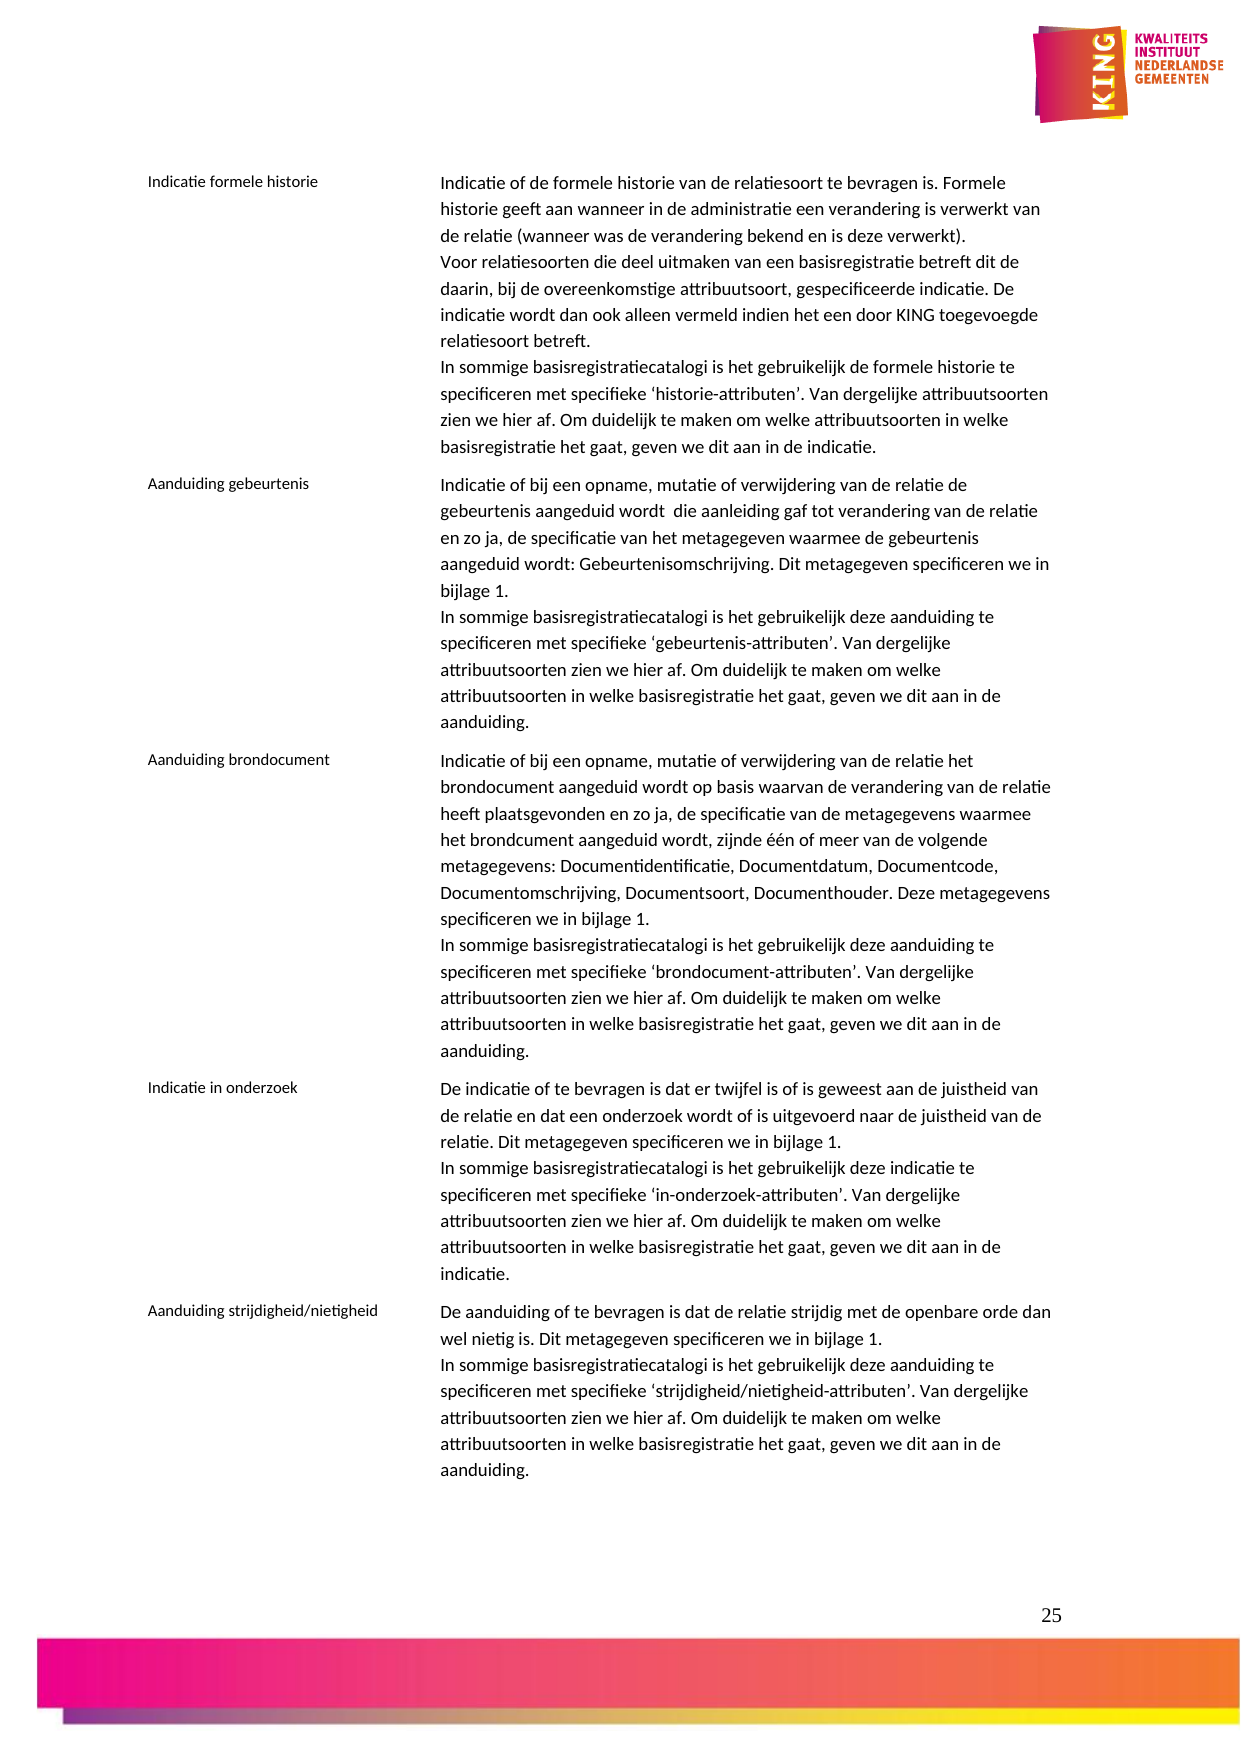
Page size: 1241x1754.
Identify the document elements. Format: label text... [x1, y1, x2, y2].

table_cell Aanduiding strijdigheid/nietigheid [136, 1289, 429, 1485]
table_cell Aanduiding brondocument [136, 737, 429, 1066]
table_cell Indicatie of bij een opname, mutatie of verwijdering van de relatie het brondocument aangeduid wordt op basis waarvan de verandering van de relatie heeft plaatsgevonden en zo ja, de specificatie van de metagegevens waarmee het brondcument aangeduid wordt, zijnde één of meer van de volgende metagegevens: Documentidentificatie, Documentdatum, Documentcode, Documentomschrijving, Documentsoort, Documenthouder. Deze metagegevens specificeren we in bijlage 1. In sommige basisregistratiecatalogi is het gebruikelijk deze aanduiding te specificeren met specifieke ‘brondocument-attributen’. Van dergelijke attribuutsoorten zien we hier af. Om duidelijk te maken om welke attribuutsoorten in welke basisregistratie het gaat, geven we dit aan in de aanduiding. [429, 737, 1066, 1066]
table_cell Aanduiding gebeurtenis [136, 462, 429, 737]
table_cell De indicatie of te bevragen is dat er twijfel is of is geweest aan de juistheid van de relatie en dat een onderzoek wordt of is uitgevoerd naar de juistheid van de relatie. Dit metagegeven specificeren we in bijlage 1. In sommige basisregistratiecatalogi is het gebruikelijk deze indicatie te specificeren met specifieke ‘in-onderzoek-attributen’. Van dergelijke attribuutsoorten zien we hier af. Om duidelijk te maken om welke attribuutsoorten in welke basisregistratie het gaat, geven we dit aan in de indicatie. [429, 1066, 1066, 1289]
table_cell Indicatie of bij een opname, mutatie of verwijdering van de relatie de gebeurtenis aangeduid wordt die aanleiding gaf tot verandering van de relatie en zo ja, de specificatie van het metagegeven waarmee de gebeurtenis aangeduid wordt: Gebeurtenisomschrijving. Dit metagegeven specificeren we in bijlage 1. In sommige basisregistratiecatalogi is het gebruikelijk deze aanduiding te specificeren met specifieke ‘gebeurtenis-attributen’. Van dergelijke attribuutsoorten zien we hier af. Om duidelijk te maken om welke attribuutsoorten in welke basisregistratie het gaat, geven we dit aan in de aanduiding. [429, 462, 1066, 737]
table_cell Indicatie in onderzoek [136, 1066, 429, 1289]
table_cell De aanduiding of te bevragen is dat de relatie strijdig met de openbare orde dan wel nietig is. Dit metagegeven specificeren we in bijlage 1. In sommige basisregistratiecatalogi is het gebruikelijk deze aanduiding te specificeren met specifieke ‘strijdigheid/nietigheid-attributen’. Van dergelijke attribuutsoorten zien we hier af. Om duidelijk te maken om welke attribuutsoorten in welke basisregistratie het gaat, geven we dit aan in de aanduiding. [429, 1289, 1066, 1485]
table_cell Indicatie of de formele historie van de relatiesoort te bevragen is. Formele historie geeft aan wanneer in de administratie een verandering is verwerkt van de relatie (wanneer was de verandering bekend en is deze verwerkt). Voor relatiesoorten die deel uitmaken van een basisregistratie betreft dit de daarin, bij de overeenkomstige attribuutsoort, gespecificeerde indicatie. De indicatie wordt dan ook alleen vermeld indien het een door KING toegevoegde relatiesoort betreft. In sommige basisregistratiecatalogi is het gebruikelijk de formele historie te specificeren met specifieke ‘historie-attributen’. Van dergelijke attribuutsoorten zien we hier af. Om duidelijk te maken om welke attribuutsoorten in welke basisregistratie het gaat, geven we dit aan in de indicatie. [429, 160, 1066, 462]
table_cell Indicatie formele historie [136, 160, 429, 462]
picture [36, 1634, 1241, 1731]
picture [1032, 25, 1224, 124]
